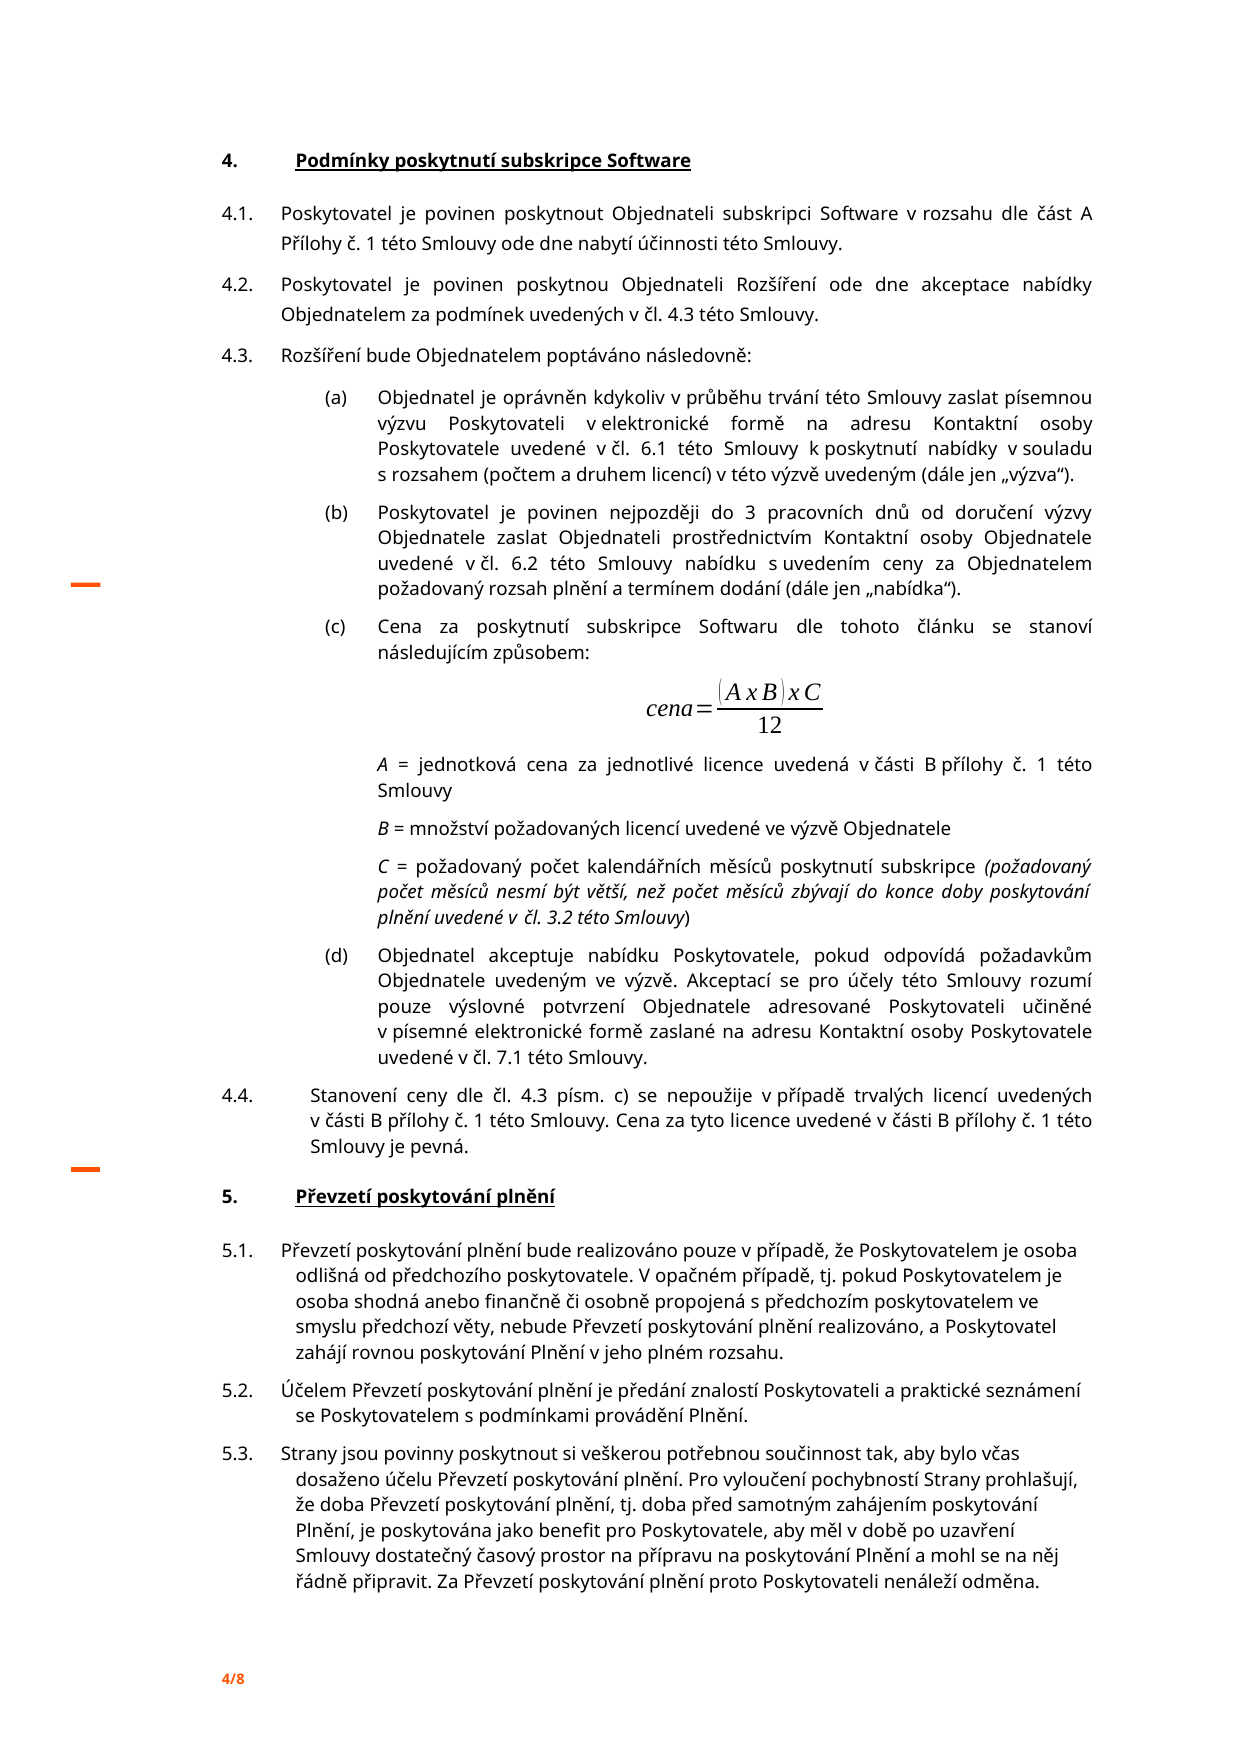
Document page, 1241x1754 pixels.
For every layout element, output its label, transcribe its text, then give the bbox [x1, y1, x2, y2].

text Cena za poskytnutí subskripce Softwaru dle tohoto článku se stanoví následujícím způsobem: [325, 613, 1093, 664]
subtitle Převzetí poskytování plnění [222, 1184, 1093, 1209]
text Objednatel akceptuje nabídku Poskytovatele, pokud odpovídá požadavkům Objednatele uvedeným ve výzvě. Akceptací se pro účely této Smlouvy rozumí pouze výslovné potvrzení Objednatele adresované Poskytovateli učiněné v písemné elektronické formě zaslané na adresu Kontaktní osoby Poskytovatele uvedené v čl. 7.1 této Smlouvy. [325, 942, 1093, 1070]
list Stanovení ceny dle čl. 4.3 písm. c) se nepoužije v případě trvalých licencí uvedených v části B přílohy č. 1 této Smlouvy. Cena za tyto licence uvedené v části B přílohy č. 1 této Smlouvy je pevná. [222, 1082, 1093, 1159]
text Objednatel je oprávněn kdykoliv v průběhu trvání této Smlouvy zaslat písemnou výzvu Poskytovateli v elektronické formě na adresu Kontaktní osoby Poskytovatele uvedené v čl. 6.1 této Smlouvy k poskytnutí nabídky v souladu s rozsahem (počtem a druhem licencí) v této výzvě uvedeným (dále jen „výzva“). [325, 384, 1093, 486]
list C = požadovaný počet kalendářních měsíců poskytnutí subskripce (požadovaný počet měsíců nesmí být větší, než počet měsíců zbývají do konce doby poskytování plnění uvedené v čl. 3.2 této Smlouvy) [377, 853, 1093, 930]
list A = jednotková cena za jednotlivé licence uvedená v části B přílohy č. 1 této Smlouvy [377, 752, 1093, 803]
list B = množství požadovaných licencí uvedené ve výzvě Objednatele [377, 815, 1093, 841]
subtitle Podmínky poskytnutí subskripce Software [222, 147, 1093, 173]
list Rozšíření bude Objednatelem poptáváno následovně: [221, 343, 1093, 368]
list Poskytovatel je povinen poskytnout Objednateli subskripci Software v rozsahu dle část A Přílohy č. 1 této Smlouvy ode dne nabytí účinnosti této Smlouvy. [222, 201, 1093, 255]
list Strany jsou povinny poskytnout si veškerou potřebnou součinnost tak, aby bylo včas dosaženo účelu Převzetí poskytování plnění. Pro vyloučení pochybností Strany prohlašují, že doba Převzetí poskytování plnění, tj. doba před samotným zahájením poskytování Plnění, je poskytována jako benefit pro Poskytovatele, aby měl v době po uzavření Smlouvy dostatečný časový prostor na přípravu na poskytování Plnění a mohl se na něj řádně připravit. Za Převzetí poskytování plnění proto Poskytovateli nenáleží odměna. [222, 1441, 1093, 1594]
list Převzetí poskytování plnění bude realizováno pouze v případě, že Poskytovatelem je osoba odlišná od předchozího poskytovatele. V opačném případě, tj. pokud Poskytovatelem je osoba shodná anebo finančně či osobně propojená s předchozím poskytovatelem ve smyslu předchozí věty, nebude Převzetí poskytování plnění realizováno, a Poskytovatel zahájí rovnou poskytování Plnění v jeho plném rozsahu. [222, 1237, 1093, 1364]
text Poskytovatel je povinen nejpozději do 3 pracovních dnů od doručení výzvy Objednatele zaslat Objednateli prostřednictvím Kontaktní osoby Objednatele uvedené v čl. 6.2 této Smlouvy nabídku s uvedením ceny za Objednatelem požadovaný rozsah plnění a termínem dodání (dále jen „nabídka“). [325, 499, 1093, 601]
list Účelem Převzetí poskytování plnění je předání znalostí Poskytovateli a praktické seznámení se Poskytovatelem s podmínkami provádění Plnění. [222, 1377, 1093, 1428]
list Poskytovatel je povinen poskytnou Objednateli Rozšíření ode dne akceptace nabídky Objednatelem za podmínek uvedených v čl. 4.3 této Smlouvy. [222, 272, 1093, 326]
